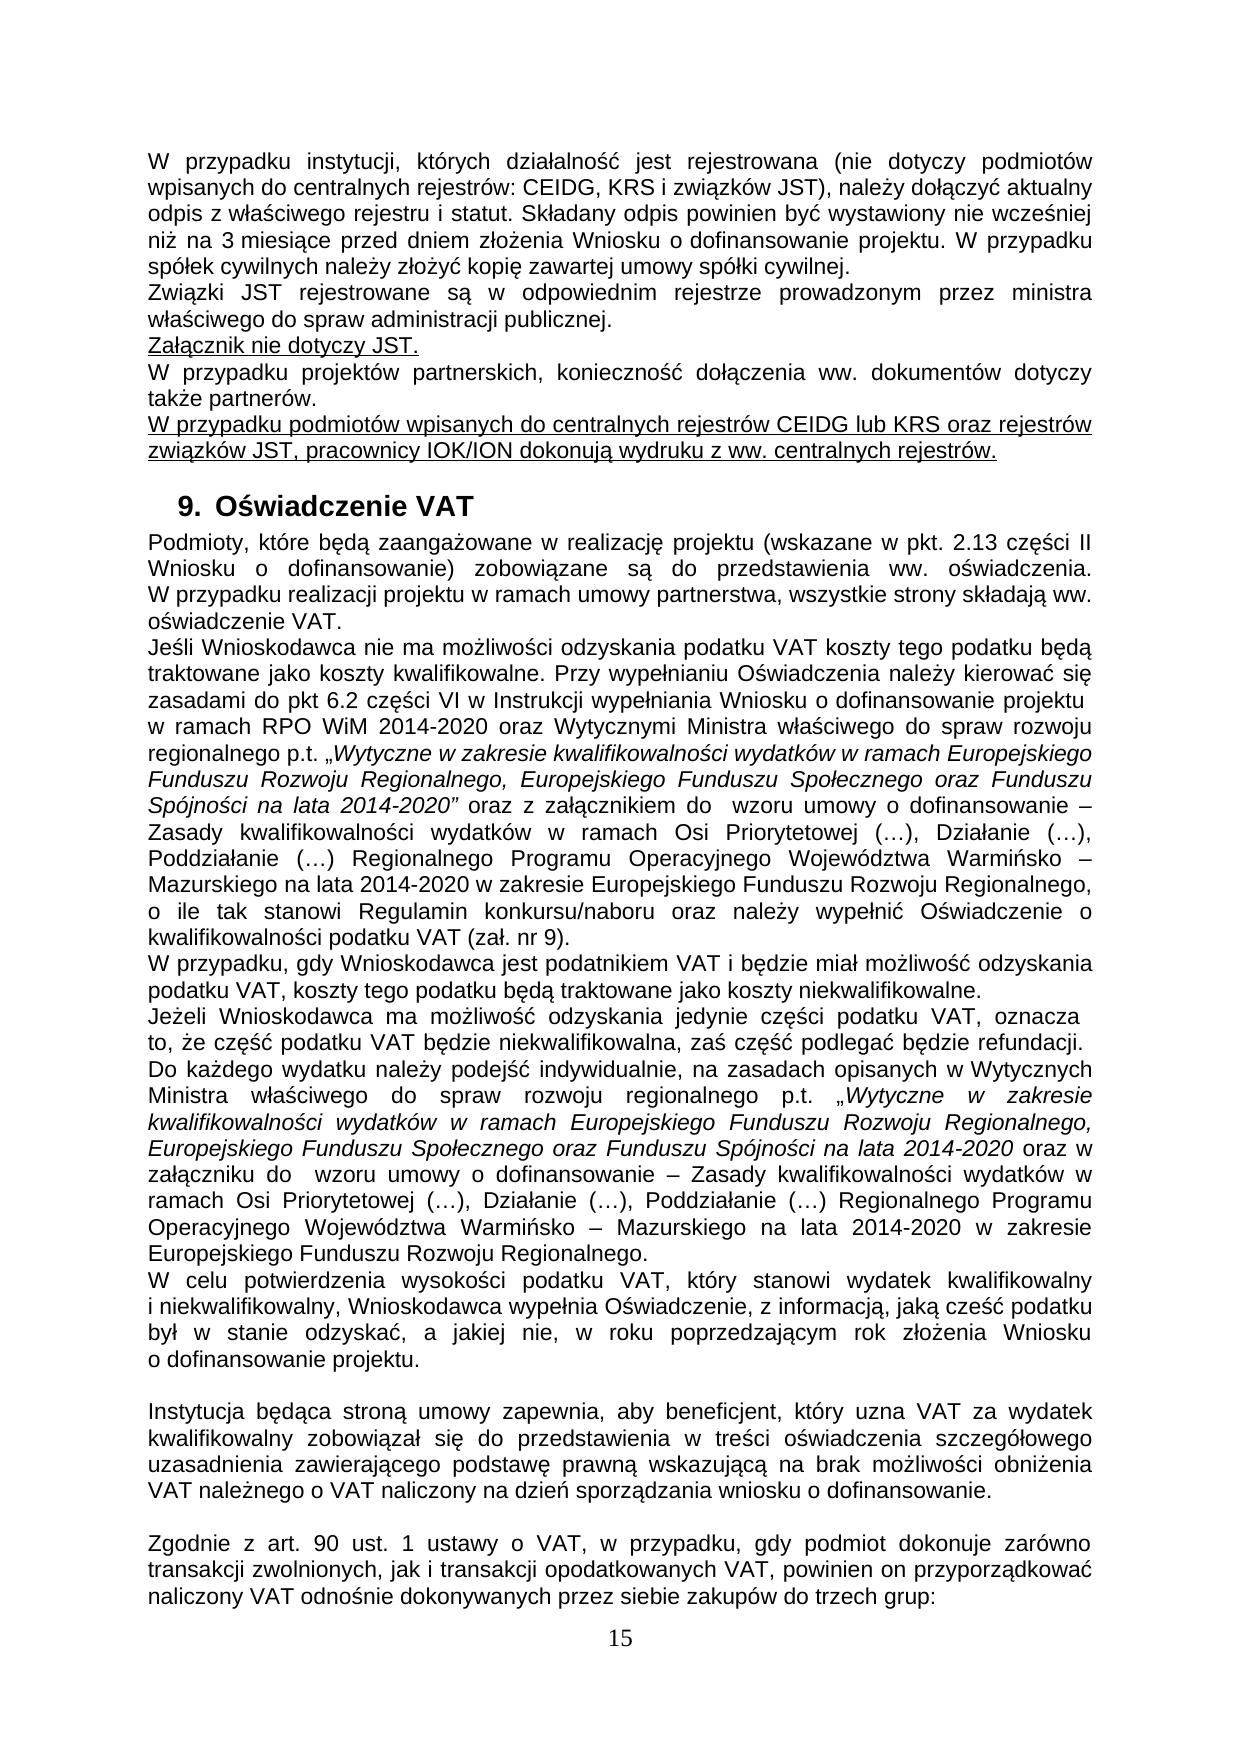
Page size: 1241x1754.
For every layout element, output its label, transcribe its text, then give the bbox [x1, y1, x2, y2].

text Zgodnie z art. 90 ust. 1 ustawy o VAT, w przypadku, gdy podmiot dokonuje zarówno transakcji zwolnionych, jak i transakcji opodatkowanych VAT, powinien on przyporządkować naliczony VAT odnośnie dokonywanych przez siebie zakupów do trzech grup: [148, 1530, 1093, 1609]
text W przypadku instytucji, których działalność jest rejestrowana (nie dotyczy podmiotów wpisanych do centralnych rejestrów: CEIDG, KRS i związków JST), należy dołączyć aktualny odpis z właściwego rejestru i statut. Składany odpis powinien być wystawiony nie wcześniej niż na 3 miesiące przed dniem złożenia Wniosku o dofinansowanie projektu. W przypadku spółek cywilnych należy złożyć kopię zawartej umowy spółki cywilnej. [148, 148, 1093, 279]
subtitle Oświadczenie VAT [177, 489, 1093, 522]
text W przypadku projektów partnerskich, konieczność dołączenia ww. dokumentów dotyczy także partnerów. [148, 358, 1093, 411]
text W przypadku, gdy Wnioskodawca jest podatnikiem VAT i będzie miał możliwość odzyskania podatku VAT, koszty tego podatku będą traktowane jako koszty niekwalifikowalne. [148, 950, 1093, 1003]
text W przypadku podmiotów wpisanych do centralnych rejestrów CEIDG lub KRS oraz rejestrów związków JST, pracownicy IOK/ION dokonują wydruku z ww. centralnych rejestrów. [148, 411, 1093, 464]
text Związki JST rejestrowane są w odpowiednim rejestrze prowadzonym przez ministra właściwego do spraw administracji publicznej. [148, 279, 1093, 332]
text Jeśli Wnioskodawca nie ma możliwości odzyskania podatku VAT koszty tego podatku będą traktowane jako koszty kwalifikowalne. Przy wypełnianiu Oświadczenia należy kierować się zasadami do pkt 6.2 części VI w Instrukcji wypełniania Wniosku o dofinansowanie projektu w ramach RPO WiM 2014-2020 oraz Wytycznymi Ministra właściwego do spraw rozwoju regionalnego p.t. „Wytyczne w zakresie kwalifikowalności wydatków w ramach Europejskiego Funduszu Rozwoju Regionalnego, Europejskiego Funduszu Społecznego oraz Funduszu Spójności na lata 2014-2020” oraz z załącznikiem do wzoru umowy o dofinansowanie – Zasady kwalifikowalności wydatków w ramach Osi Priorytetowej (…), Działanie (…), Poddziałanie (…) Regionalnego Programu Operacyjnego Województwa Warmińsko – Mazurskiego na lata 2014-2020 w zakresie Europejskiego Funduszu Rozwoju Regionalnego, o ile tak stanowi Regulamin konkursu/naboru oraz należy wypełnić Oświadczenie o kwalifikowalności podatku VAT (zał. nr 9). [148, 634, 1093, 950]
text W celu potwierdzenia wysokości podatku VAT, który stanowi wydatek kwalifikowalny i niekwalifikowalny, Wnioskodawca wypełnia Oświadczenie, z informacją, jaką cześć podatku był w stanie odzyskać, a jakiej nie, w roku poprzedzającym rok złożenia Wniosku o dofinansowanie projektu. [148, 1267, 1093, 1372]
text Jeżeli Wnioskodawca ma możliwość odzyskania jedynie części podatku VAT, oznacza to, że część podatku VAT będzie niekwalifikowalna, zaś część podlegać będzie refundacji. Do każdego wydatku należy podejść indywidualnie, na zasadach opisanych w Wytycznych Ministra właściwego do spraw rozwoju regionalnego p.t. „Wytyczne w zakresie kwalifikowalności wydatków w ramach Europejskiego Funduszu Rozwoju Regionalnego, Europejskiego Funduszu Społecznego oraz Funduszu Spójności na lata 2014-2020 oraz w załączniku do wzoru umowy o dofinansowanie – Zasady kwalifikowalności wydatków w ramach Osi Priorytetowej (…), Działanie (…), Poddziałanie (…) Regionalnego Programu Operacyjnego Województwa Warmińsko – Mazurskiego na lata 2014-2020 w zakresie Europejskiego Funduszu Rozwoju Regionalnego. [148, 1003, 1093, 1267]
text Załącznik nie dotyczy JST. [148, 332, 1093, 358]
text Instytucja będąca stroną umowy zapewnia, aby beneficjent, który uzna VAT za wydatek kwalifikowalny zobowiązał się do przedstawienia w treści oświadczenia szczegółowego uzasadnienia zawierającego podstawę prawną wskazującą na brak możliwości obniżenia VAT należnego o VAT naliczony na dzień sporządzania wniosku o dofinansowanie. [148, 1398, 1093, 1504]
text Podmioty, które będą zaangażowane w realizację projektu (wskazane w pkt. 2.13 części II Wniosku o dofinansowanie) zobowiązane są do przedstawienia ww. oświadczenia. W przypadku realizacji projektu w ramach umowy partnerstwa, wszystkie strony składają ww. oświadczenie VAT. [148, 529, 1093, 634]
